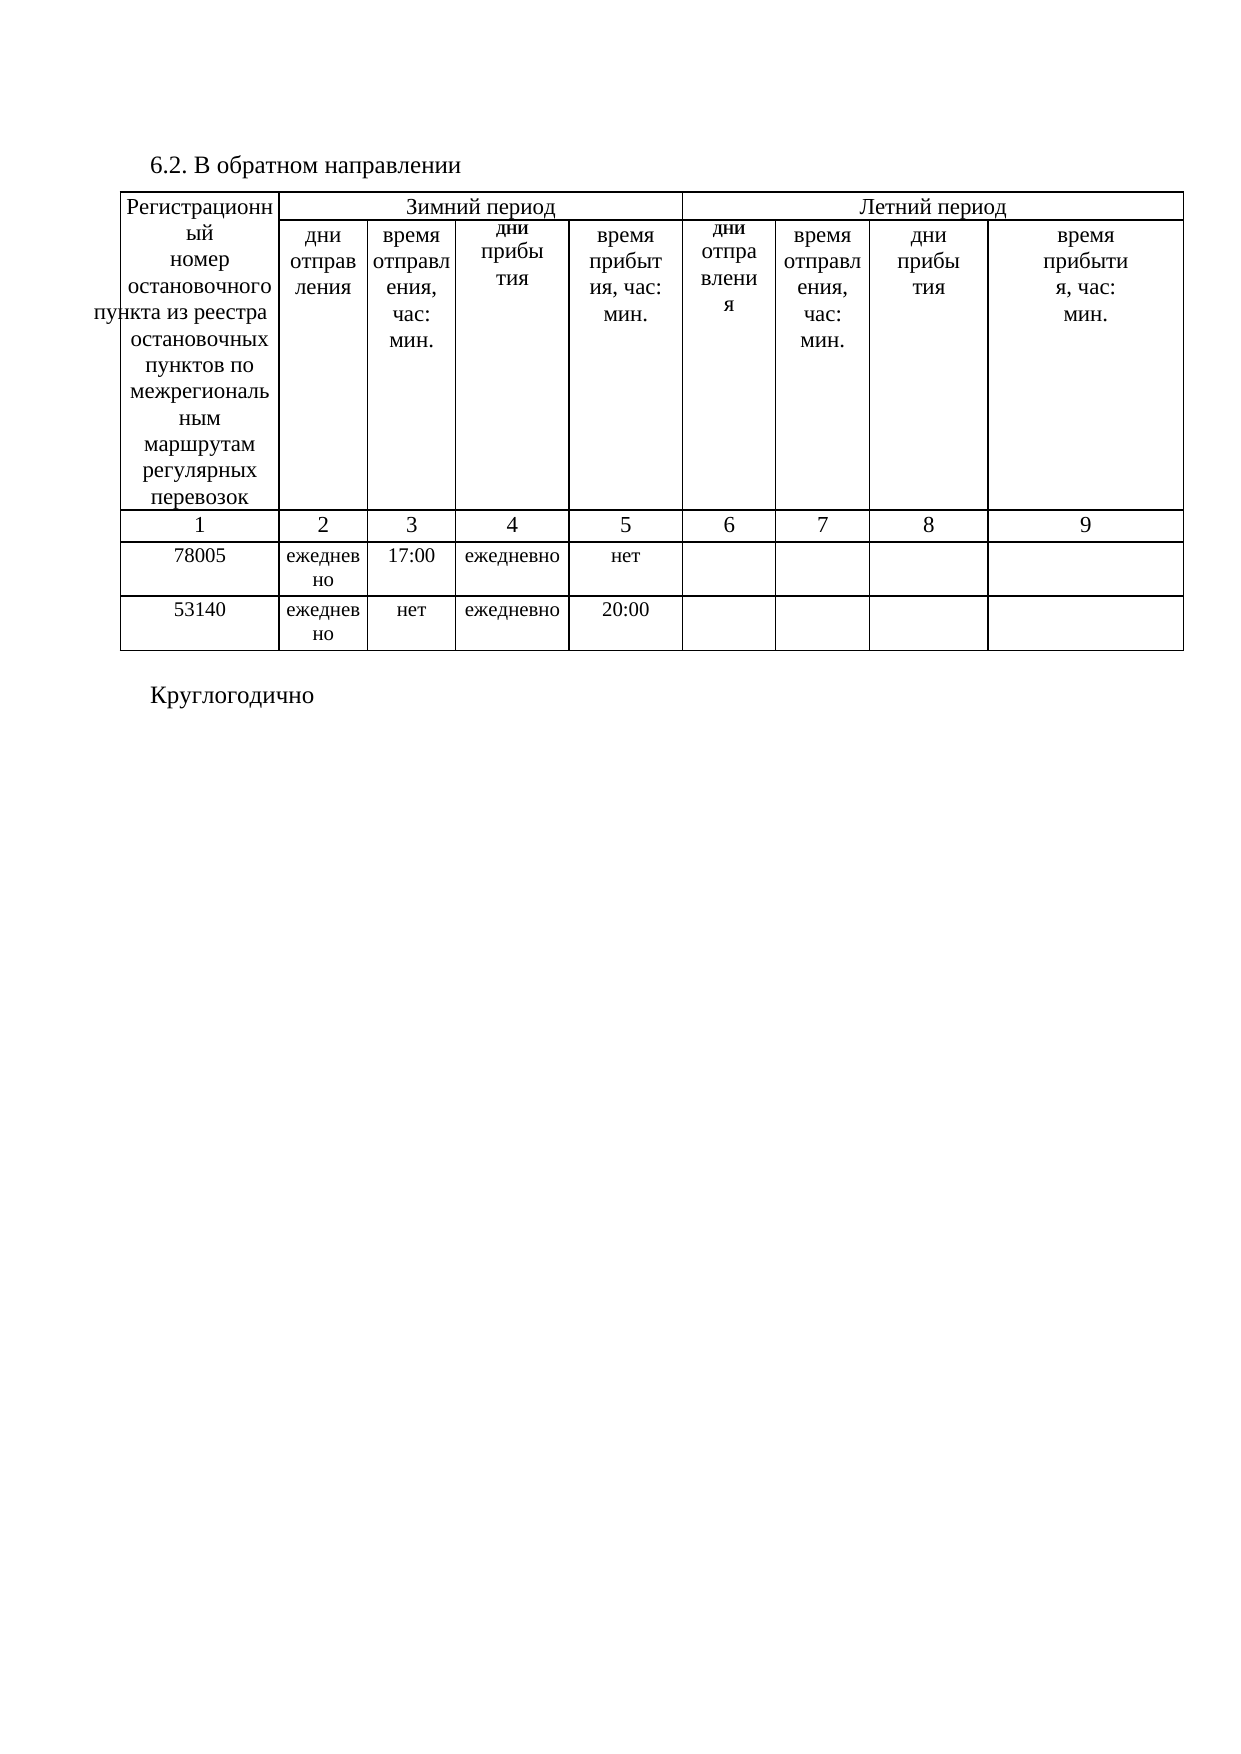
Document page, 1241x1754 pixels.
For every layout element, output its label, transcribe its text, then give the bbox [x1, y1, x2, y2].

text 6.2. В обратном направлении [150, 150, 1090, 179]
table_cell 8 [870, 511, 987, 541]
table_cell 4 [456, 511, 568, 541]
table_cell [989, 543, 1183, 595]
table_cell [683, 543, 775, 595]
table_cell 9 [989, 511, 1183, 541]
table_cell время прибыти я, час: мин. [989, 221, 1183, 509]
table_cell [776, 597, 869, 650]
table_cell 17:00 [368, 543, 455, 595]
table_cell ДНИ отпра влени я [683, 221, 775, 509]
table_header Зимний период [280, 193, 682, 219]
table_cell [776, 543, 869, 595]
table_cell 78005 [121, 543, 278, 595]
table_cell 3 [368, 511, 455, 541]
table_cell нет [570, 543, 682, 595]
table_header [121, 193, 278, 509]
table_cell 1 [121, 511, 278, 541]
table_cell 6 [683, 511, 775, 541]
text Круглогодично [150, 680, 1090, 709]
table_cell ежедневно [280, 597, 367, 650]
table_cell дни отправ ления [280, 221, 367, 509]
table_cell время отправл ения, час: мин. [776, 221, 869, 509]
table_cell [683, 597, 775, 650]
table_header Летний период [683, 193, 1183, 219]
table_cell ежедневно [456, 597, 568, 650]
table_cell [870, 597, 987, 650]
table_cell 2 [280, 511, 367, 541]
table_cell [989, 597, 1183, 650]
table_cell ежедневно [456, 543, 568, 595]
table_cell 53140 [121, 597, 278, 650]
table_cell время прибыт ия, час: мин. [570, 221, 682, 509]
table_cell ДНИ прибы тия [456, 221, 568, 509]
table_cell дни прибы тия [870, 221, 987, 509]
table_cell 20:00 [570, 597, 682, 650]
table_cell 7 [776, 511, 869, 541]
table_cell ежедневно [280, 543, 367, 595]
table_cell [870, 543, 987, 595]
table_cell 5 [570, 511, 682, 541]
table_cell время отправл ения, час: мин. [368, 221, 455, 509]
table_cell нет [368, 597, 455, 650]
